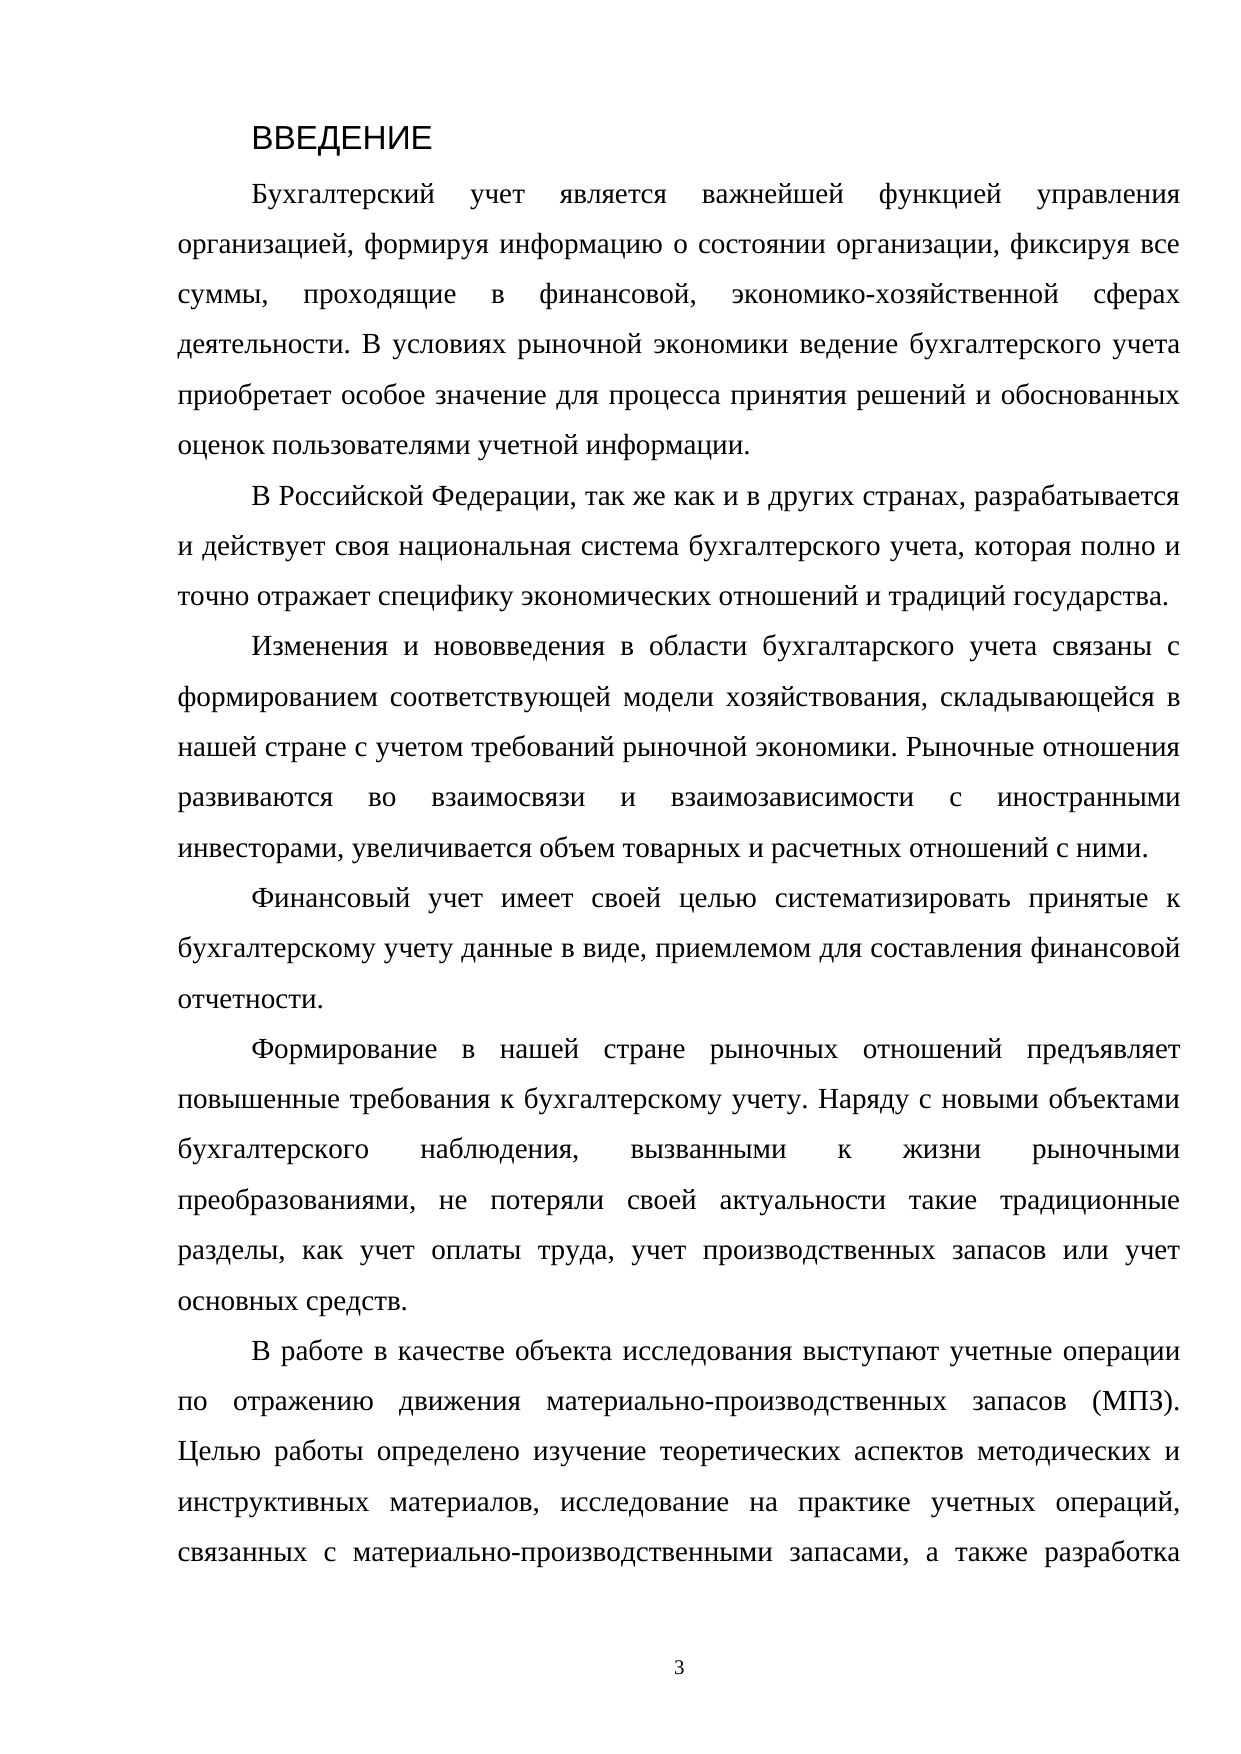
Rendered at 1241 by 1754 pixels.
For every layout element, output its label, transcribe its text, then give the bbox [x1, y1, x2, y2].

subtitle Бухгалтерский учет является важнейшей функцией управления организацией, формируя информацию о состоянии организации, фиксируя все суммы, проходящие в финансовой, экономико-хозяйственной сферах деятельности. В условиях рыночной экономики ведение бухгалтерского учета приобретает особое значение для процесса принятия решений и обоснованных оценок пользователями учетной информации. [177, 176, 1181, 461]
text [177, 1333, 1181, 1568]
text Изменения и нововведения в области бухгалтарского учета связаны с формированием соответствующей модели хозяйствования, складывающейся в нашей стране с учетом требований рыночной экономики. Рыночные отношения развиваются во взаимосвязи и взаимозависимости с иностранными инвесторами, увеличивается объем товарных и расчетных отношений с ними. [177, 628, 1181, 863]
text Формирование в нашей стране рыночных отношений предъявляет повышенные требования к бухгалтерскому учету. Наряду с новыми объектами бухгалтерского наблюдения, вызванными к жизни рыночными преобразованиями, не потеряли своей актуальности такие традиционные разделы, как учет оплаты труда, учет производственных запасов или учет основных средств. [177, 1031, 1181, 1316]
subtitle ВВЕДЕНИЕ [177, 118, 1181, 157]
text Финансовый учет имеет своей целью систематизировать принятые к бухгалтерскому учету данные в виде, приемлемом для составления финансовой отчетности. [177, 880, 1181, 1014]
text В Российской Федерации, так же как и в других странах, разрабатывается и действует своя национальная система бухгалтерского учета, которая полно и точно отражает специфику экономических отношений и традиций государства. [177, 478, 1181, 612]
